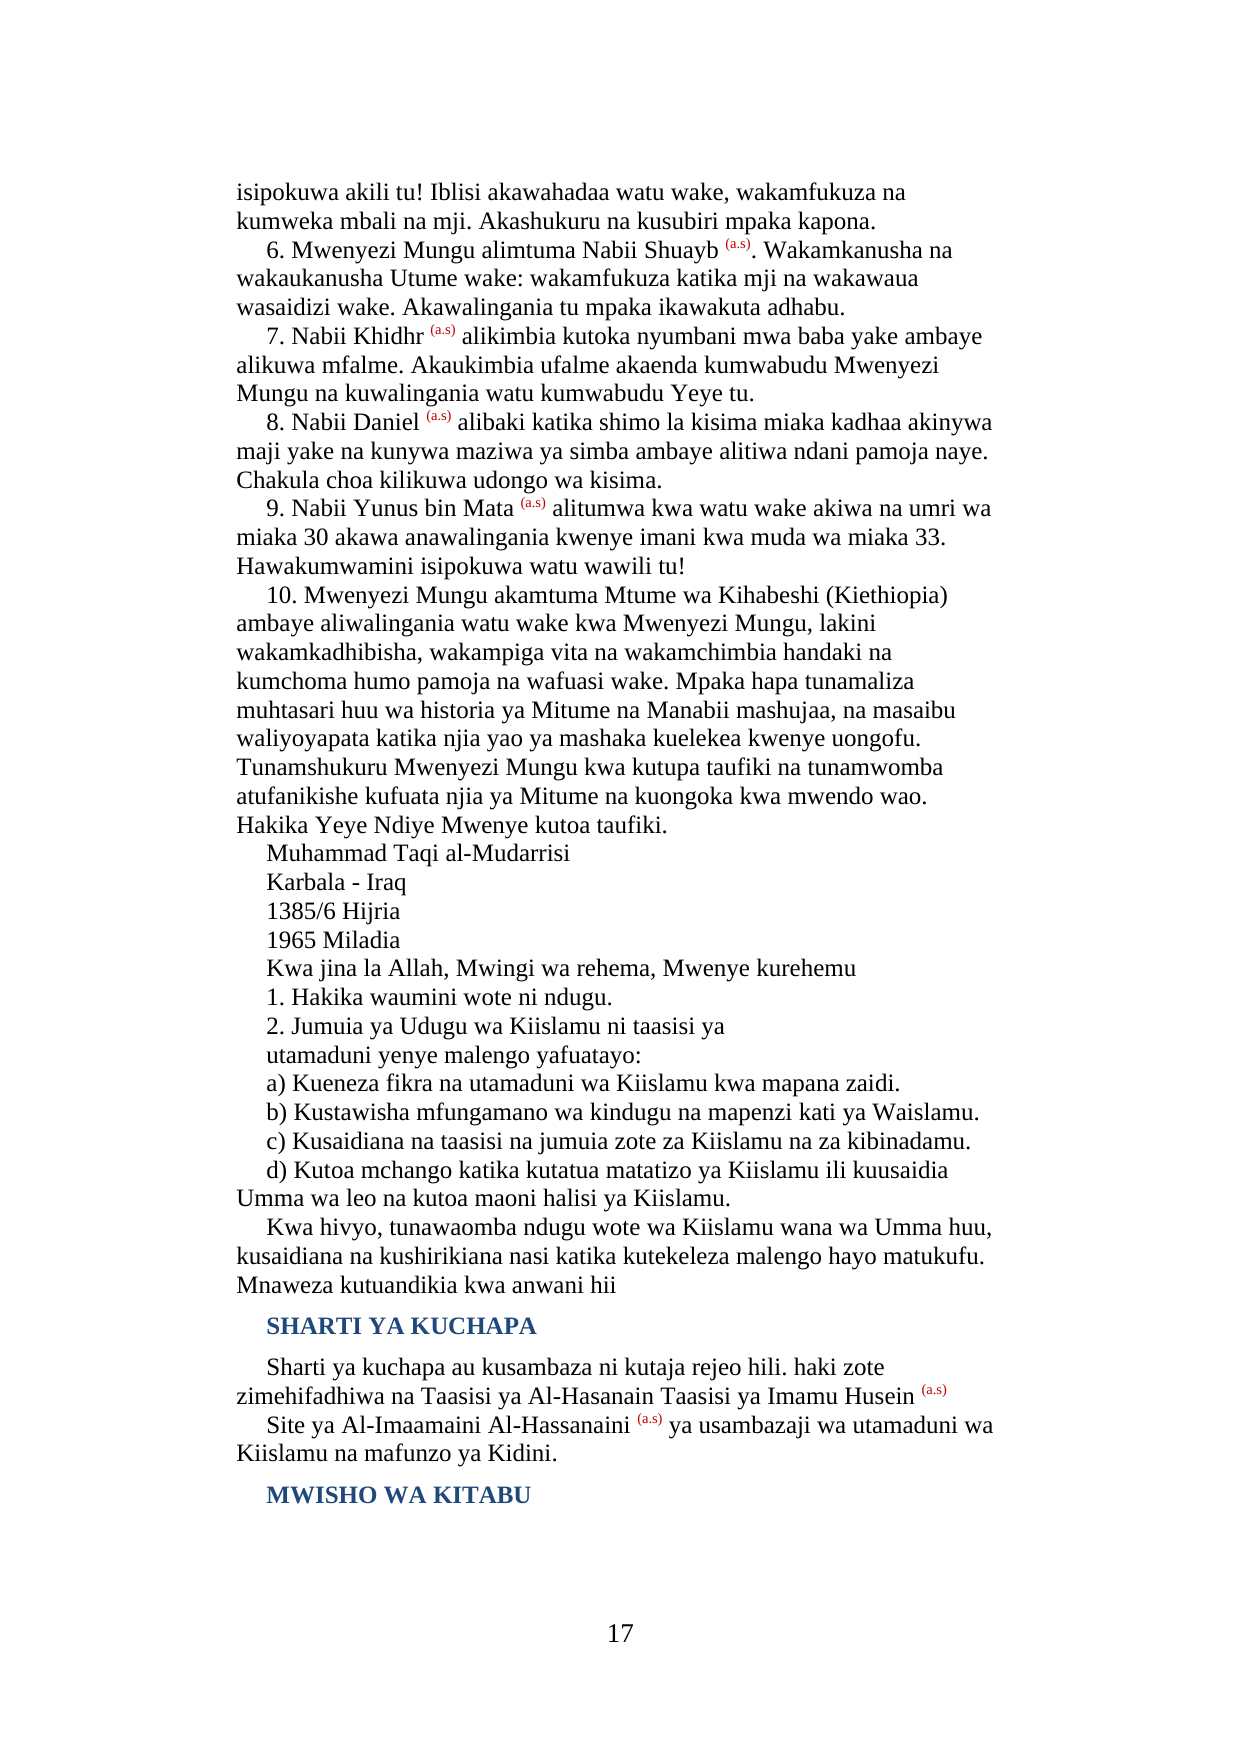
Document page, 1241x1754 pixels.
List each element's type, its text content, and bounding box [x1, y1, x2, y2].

text 1. Hakika waumini wote ni ndugu. [236, 982, 1004, 1011]
text d) Kutoa mchango katika kutatua matatizo ya Kiislamu ili kuusaidia Umma wa leo na kutoa maoni halisi ya Kiislamu. [236, 1155, 1004, 1212]
text Muhammad Taqi al-Mudarrisi [236, 838, 1004, 867]
text 1385/6 Hijria [236, 896, 1004, 925]
text a) Kueneza fikra na utamaduni wa Kiislamu kwa mapana zaidi. [236, 1068, 1004, 1097]
text Sharti ya kuchapa au kusambaza ni kutaja rejeo hili. haki zote zimehifadhiwa na Taasisi ya Al-Hasanain Taasisi ya Imamu Husein (a.s) [236, 1352, 1004, 1410]
text c) Kusaidiana na taasisi na jumuia zote za Kiislamu na za kibinadamu. [236, 1126, 1004, 1155]
text b) Kustawisha mfungamano wa kindugu na mapenzi kati ya Waislamu. [236, 1097, 1004, 1126]
text Karbala - Iraq [236, 867, 1004, 896]
text 8. Nabii Daniel (a.s) alibaki katika shimo la kisima miaka kadhaa akinywa maji yake na kunywa maziwa ya simba ambaye alitiwa ndani pamoja naye. Chakula choa kilikuwa udongo wa kisima. [236, 407, 1004, 493]
text 1965 Miladia [236, 925, 1004, 953]
subtitle MWISHO WA KITABU [236, 1480, 1004, 1508]
text Kwa jina la Allah, Mwingi wa rehema, Mwenye kurehemu [236, 953, 1004, 982]
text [236, 177, 1004, 235]
text 9. Nabii Yunus bin Mata (a.s) alitumwa kwa watu wake akiwa na umri wa miaka 30 akawa anawalingania kwenye imani kwa muda wa miaka 33. Hawakumwamini isipokuwa watu wawili tu! [236, 493, 1004, 580]
text 2. Jumuia ya Udugu wa Kiislamu ni taasisi ya [236, 1011, 1004, 1040]
text 7. Nabii Khidhr (a.s) alikimbia kutoka nyumbani mwa baba yake ambaye alikuwa mfalme. Akaukimbia ufalme akaenda kumwabudu Mwenyezi Mungu na kuwalingania watu kumwabudu Yeye tu. [236, 321, 1004, 407]
text 6. Mwenyezi Mungu alimtuma Nabii Shuayb (a.s). Wakamkanusha na wakaukanusha Utume wake: wakamfukuza katika mji na wakawaua wasaidizi wake. Akawalingania tu mpaka ikawakuta adhabu. [236, 235, 1004, 321]
text utamaduni yenye malengo yafuatayo: [236, 1040, 1004, 1068]
text Site ya Al-Imaamaini Al-Hassanaini (a.s) ya usambazaji wa utamaduni wa Kiislamu na mafunzo ya Kidini. [236, 1410, 1004, 1467]
text 10. Mwenyezi Mungu akamtuma Mtume wa Kihabeshi (Kiethiopia) ambaye aliwalingania watu wake kwa Mwenyezi Mungu, lakini wakamkadhibisha, wakampiga vita na wakamchimbia handaki na kumchoma humo pamoja na wafuasi wake. Mpaka hapa tunamaliza muhtasari huu wa historia ya Mitume na Manabii mashujaa, na masaibu waliyoyapata katika njia yao ya mashaka kuelekea kwenye uongofu. Tunamshukuru Mwenyezi Mungu kwa kutupa taufiki na tunamwomba atufanikishe kufuata njia ya Mitume na kuongoka kwa mwendo wao. Hakika Yeye Ndiye Mwenye kutoa taufiki. [236, 580, 1004, 838]
text Kwa hivyo, tunawaomba ndugu wote wa Kiislamu wana wa Umma huu, kusaidiana na kushirikiana nasi katika kutekeleza malengo hayo matukufu. Mnaweza kutuandikia kwa anwani hii [236, 1212, 1004, 1298]
subtitle SHARTI YA KUCHAPA [236, 1311, 1004, 1340]
